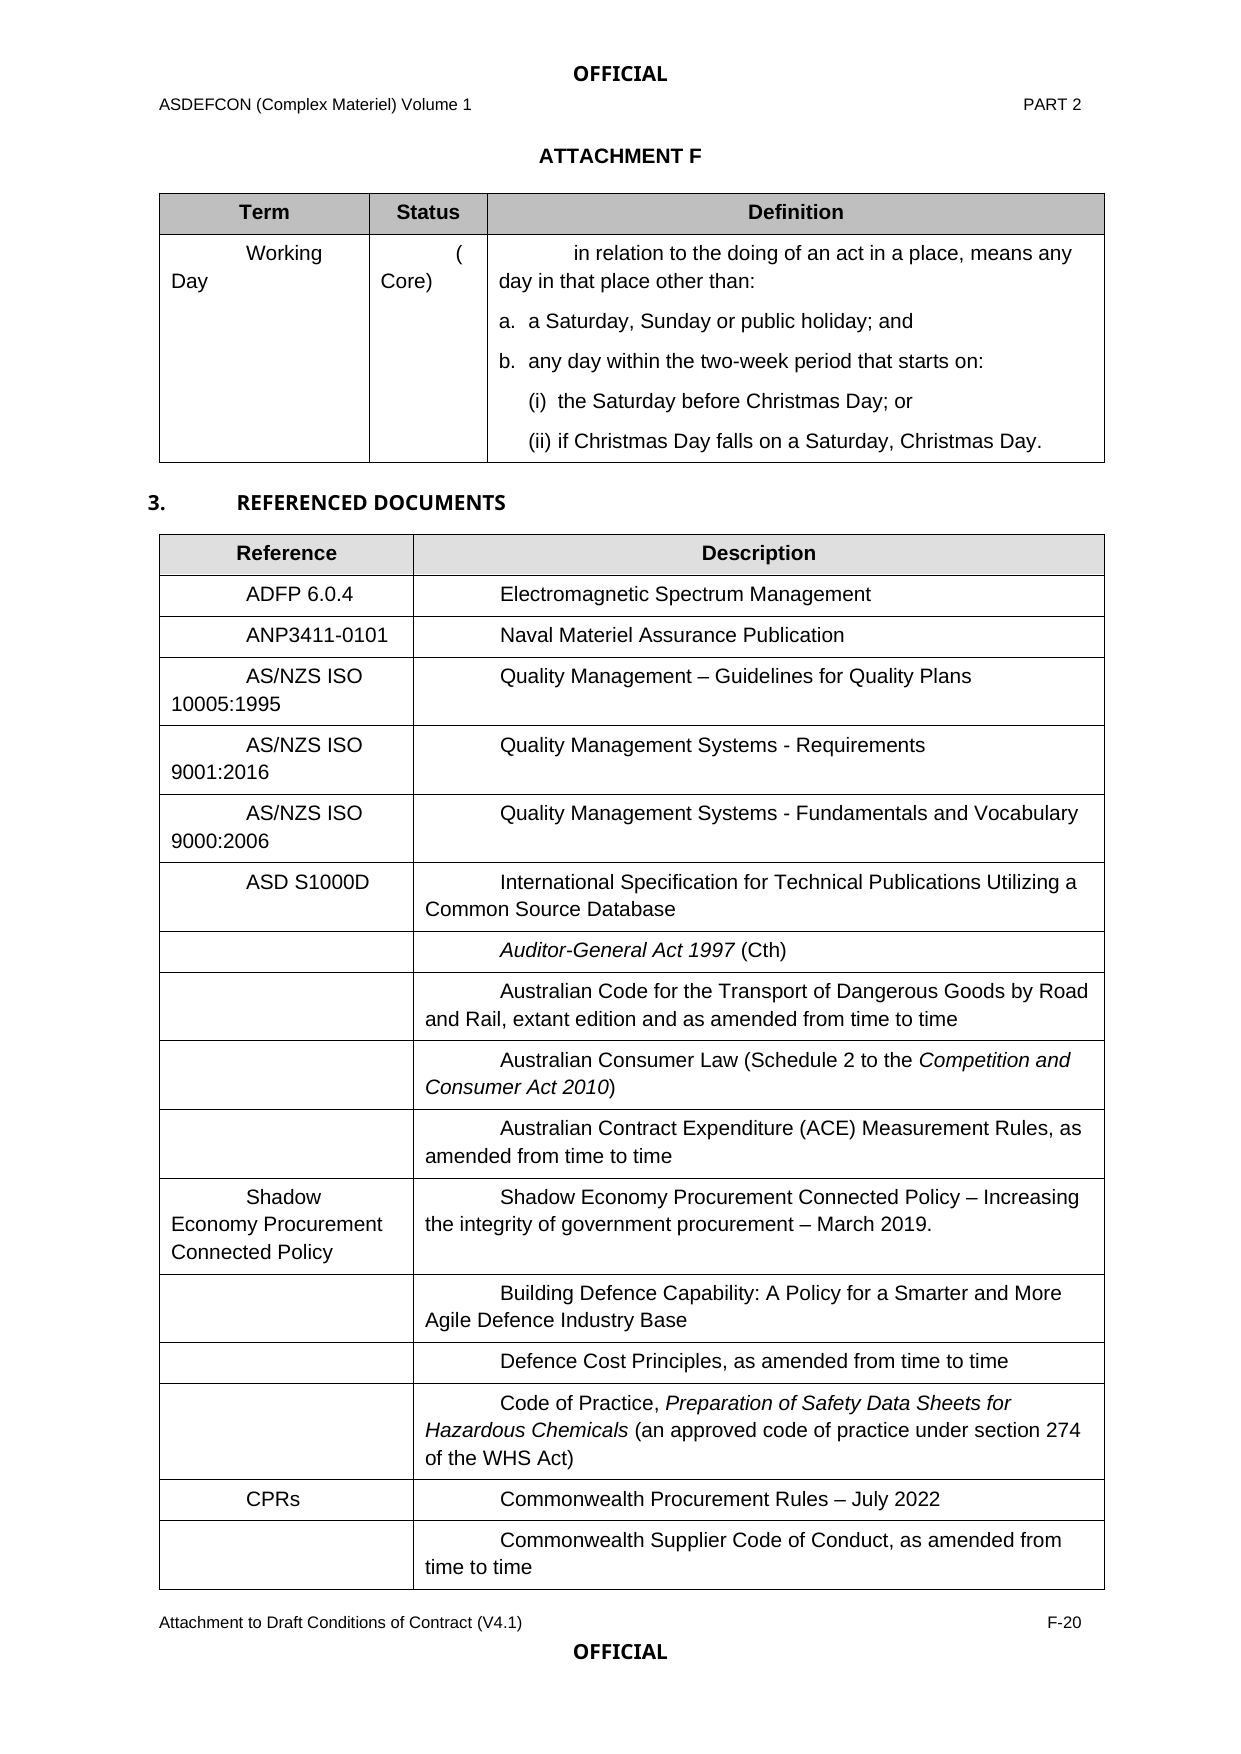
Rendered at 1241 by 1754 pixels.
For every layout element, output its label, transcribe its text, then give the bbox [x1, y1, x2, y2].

table_cell Quality Management Systems - Fundamentals and Vocabulary [414, 795, 1104, 862]
table_cell [160, 1343, 413, 1383]
table_cell Shadow Economy Procurement Connected Policy [160, 1179, 413, 1273]
table_cell CPRs [160, 1480, 413, 1520]
table_cell [160, 973, 413, 1040]
table_header Definition [488, 194, 1104, 234]
table_cell Quality Management Systems - Requirements [414, 726, 1104, 794]
table_cell [160, 1110, 413, 1177]
table_cell Electromagnetic Spectrum Management [414, 576, 1104, 616]
table_cell (Core) [370, 235, 487, 462]
table_cell Australian Contract Expenditure (ACE) Measurement Rules, as amended from time to time [414, 1110, 1104, 1177]
table_cell Code of Practice, Preparation of Safety Data Sheets for Hazardous Chemicals (an approved code of practice under section 274 of the WHS Act) [414, 1384, 1104, 1479]
table_cell Naval Materiel Assurance Publication [414, 617, 1104, 657]
table_cell Commonwealth Supplier Code of Conduct, as amended from time to time [414, 1521, 1104, 1589]
table_cell Auditor-General Act 1997 (Cth) [414, 932, 1104, 972]
table_header Status [370, 194, 487, 234]
table_header Term [160, 194, 369, 234]
table_cell AS/NZS ISO 10005:1995 [160, 658, 413, 725]
table_cell Australian Consumer Law (Schedule 2 to the Competition and Consumer Act 2010) [414, 1041, 1104, 1109]
table_cell AS/NZS ISO 9000:2006 [160, 795, 413, 862]
table_cell ADFP 6.0.4 [160, 576, 413, 616]
table_cell Quality Management – Guidelines for Quality Plans [414, 658, 1104, 725]
table_cell [160, 1384, 413, 1479]
table_cell [160, 932, 413, 972]
table_cell [160, 1275, 413, 1342]
table_header Reference [160, 535, 413, 574]
table_cell Working Day [160, 235, 369, 462]
text Referenced Documents [148, 488, 1092, 517]
table_cell [160, 1521, 413, 1589]
table_cell Defence Cost Principles, as amended from time to time [414, 1343, 1104, 1383]
table_cell ASD S1000D [160, 863, 413, 931]
table_cell in relation to the doing of an act in a place, means any day in that place other than: a Saturday, Sunday or public holiday; and any day within the two-week period that starts on: the Saturday before Christmas Day; or if Christmas Day falls on a Saturday, Christmas Day. [488, 235, 1104, 462]
table_cell International Specification for Technical Publications Utilizing a Common Source Database [414, 863, 1104, 931]
table_cell AS/NZS ISO 9001:2016 [160, 726, 413, 794]
table_cell ANP3411-0101 [160, 617, 413, 657]
table_cell Australian Code for the Transport of Dangerous Goods by Road and Rail, extant edition and as amended from time to time [414, 973, 1104, 1040]
table_header Description [414, 535, 1104, 574]
table_cell Shadow Economy Procurement Connected Policy – Increasing the integrity of government procurement – March 2019. [414, 1179, 1104, 1273]
table_cell [160, 1041, 413, 1109]
table_cell Building Defence Capability: A Policy for a Smarter and More Agile Defence Industry Base [414, 1275, 1104, 1342]
table_cell Commonwealth Procurement Rules – July 2022 [414, 1480, 1104, 1520]
